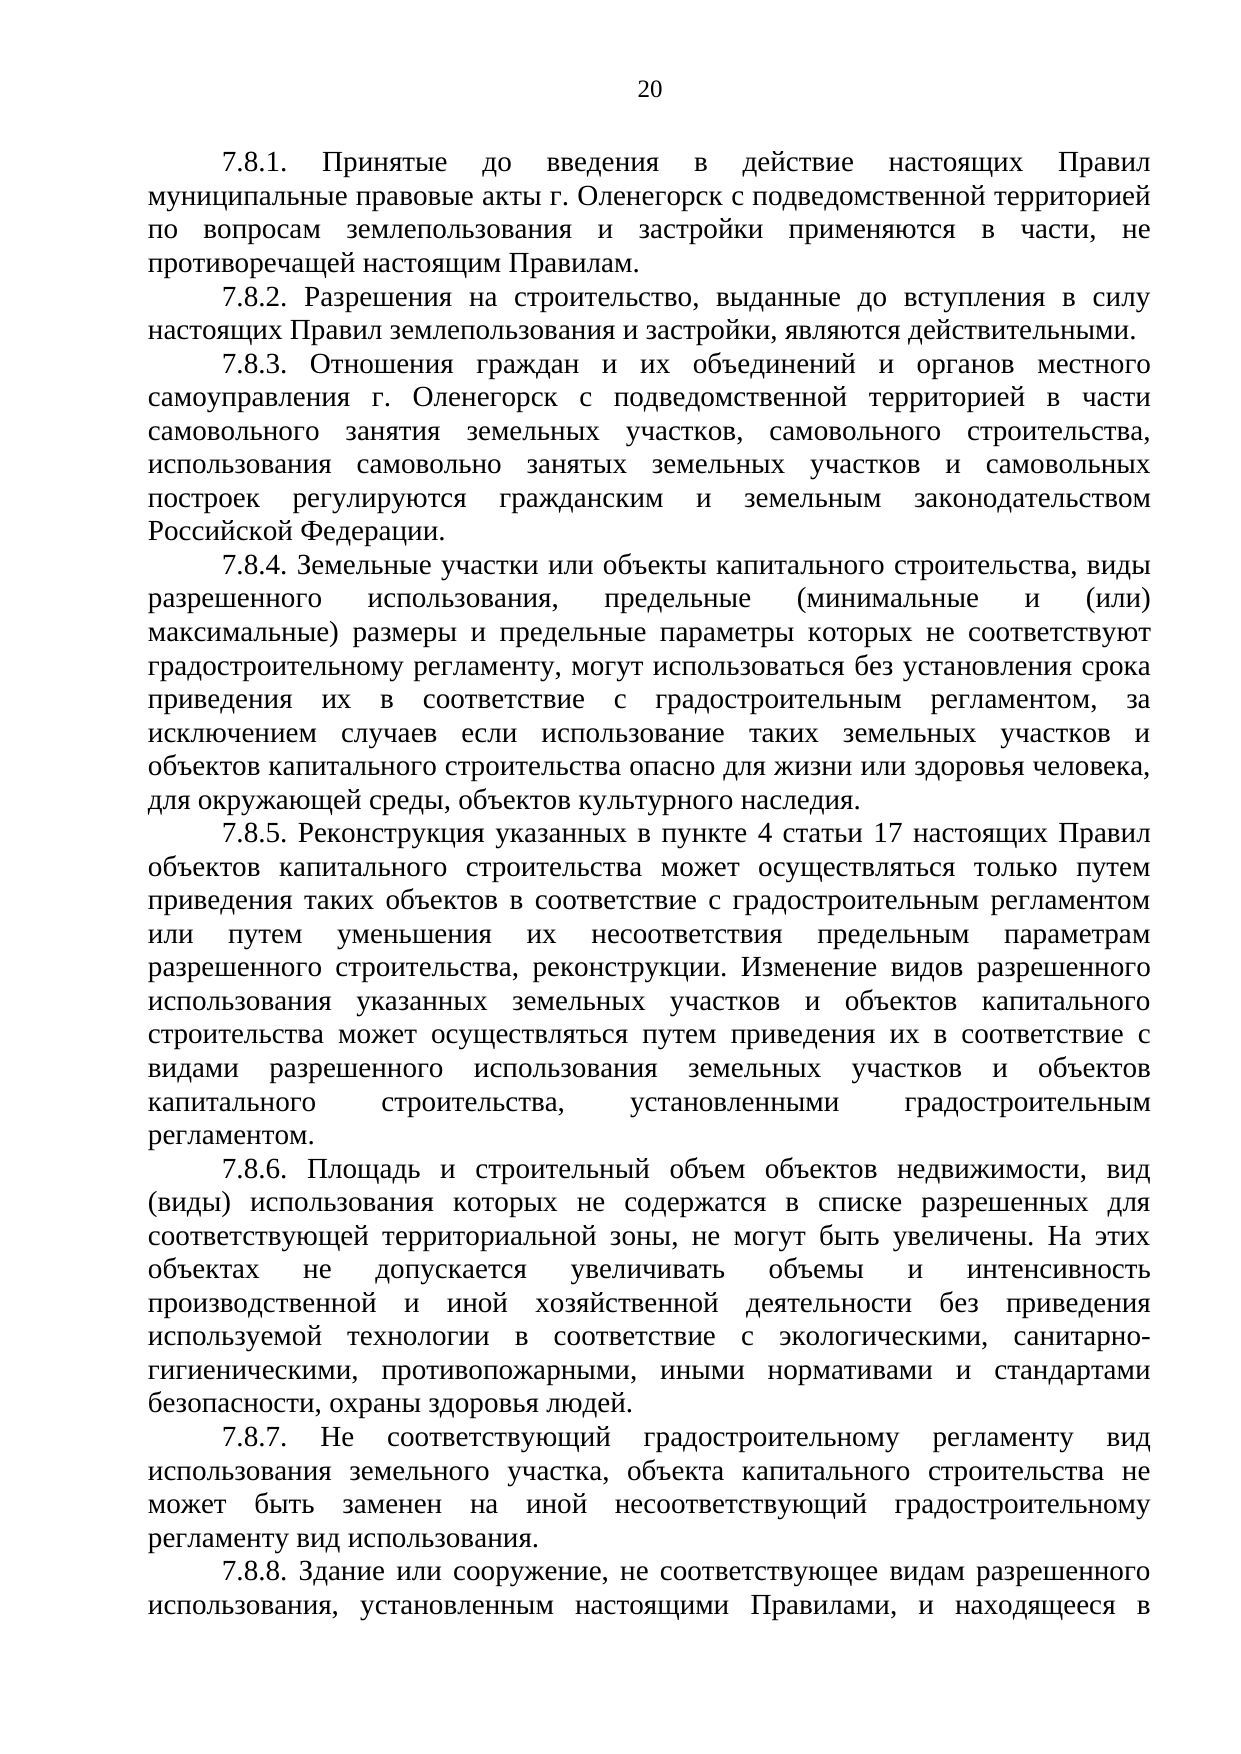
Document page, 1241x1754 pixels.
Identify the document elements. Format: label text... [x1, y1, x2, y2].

text 7.8.6. Площадь и строительный объем объектов недвижимости, вид (виды) использования которых не содержатся в списке разрешенных для соответствующей территориальной зоны, не могут быть увеличены. На этих объектах не допускается увеличивать объемы и интенсивность производственной и иной хозяйственной деятельности без приведения используемой технологии в соответствие с экологическими, санитарно-гигиеническими, противопожарными, иными нормативами и стандартами безопасности, охраны здоровья людей. [148, 1151, 1152, 1419]
text 7.8.1. Принятые до введения в действие настоящих Правил муниципальные правовые акты г. Оленегорск с подведомственной территорией по вопросам землепользования и застройки применяются в части, не противоречащей настоящим Правилам. [148, 144, 1152, 279]
text 7.8.7. Не соответствующий градостроительному регламенту вид использования земельного участка, объекта капитального строительства не может быть заменен на иной несоответствующий градостроительному регламенту вид использования. [148, 1419, 1152, 1553]
text 7.8.4. Земельные участки или объекты капитального строительства, виды разрешенного использования, предельные (минимальные и (или) максимальные) размеры и предельные параметры которых не соответствуют градостроительному регламенту, могут использоваться без установления срока приведения их в соответствие с градостроительным регламентом, за исключением случаев если использование таких земельных участков и объектов капитального строительства опасно для жизни или здоровья человека, для окружающей среды, объектов культурного наследия. [148, 547, 1152, 815]
text 7.8.2. Разрешения на строительство, выданные до вступления в силу настоящих Правил землепользования и застройки, являются действительными. [148, 279, 1152, 346]
text 7.8.5. Реконструкция указанных в пункте 4 статьи 17 настоящих Правил объектов капитального строительства может осуществляться только путем приведения таких объектов в соответствие с градостроительным регламентом или путем уменьшения их несоответствия предельным параметрам разрешенного строительства, реконструкции. Изменение видов разрешенного использования указанных земельных участков и объектов капитального строительства может осуществляться путем приведения их в соответствие с видами разрешенного использования земельных участков и объектов капитального строительства, установленными градостроительным регламентом. [148, 815, 1152, 1151]
text 7.8.3. Отношения граждан и их объединений и органов местного самоуправления г. Оленегорск с подведомственной территорией в части самовольного занятия земельных участков, самовольного строительства, использования самовольно занятых земельных участков и самовольных построек регулируются гражданским и земельным законодательством Российской Федерации. [148, 346, 1152, 547]
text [148, 1553, 1152, 1620]
